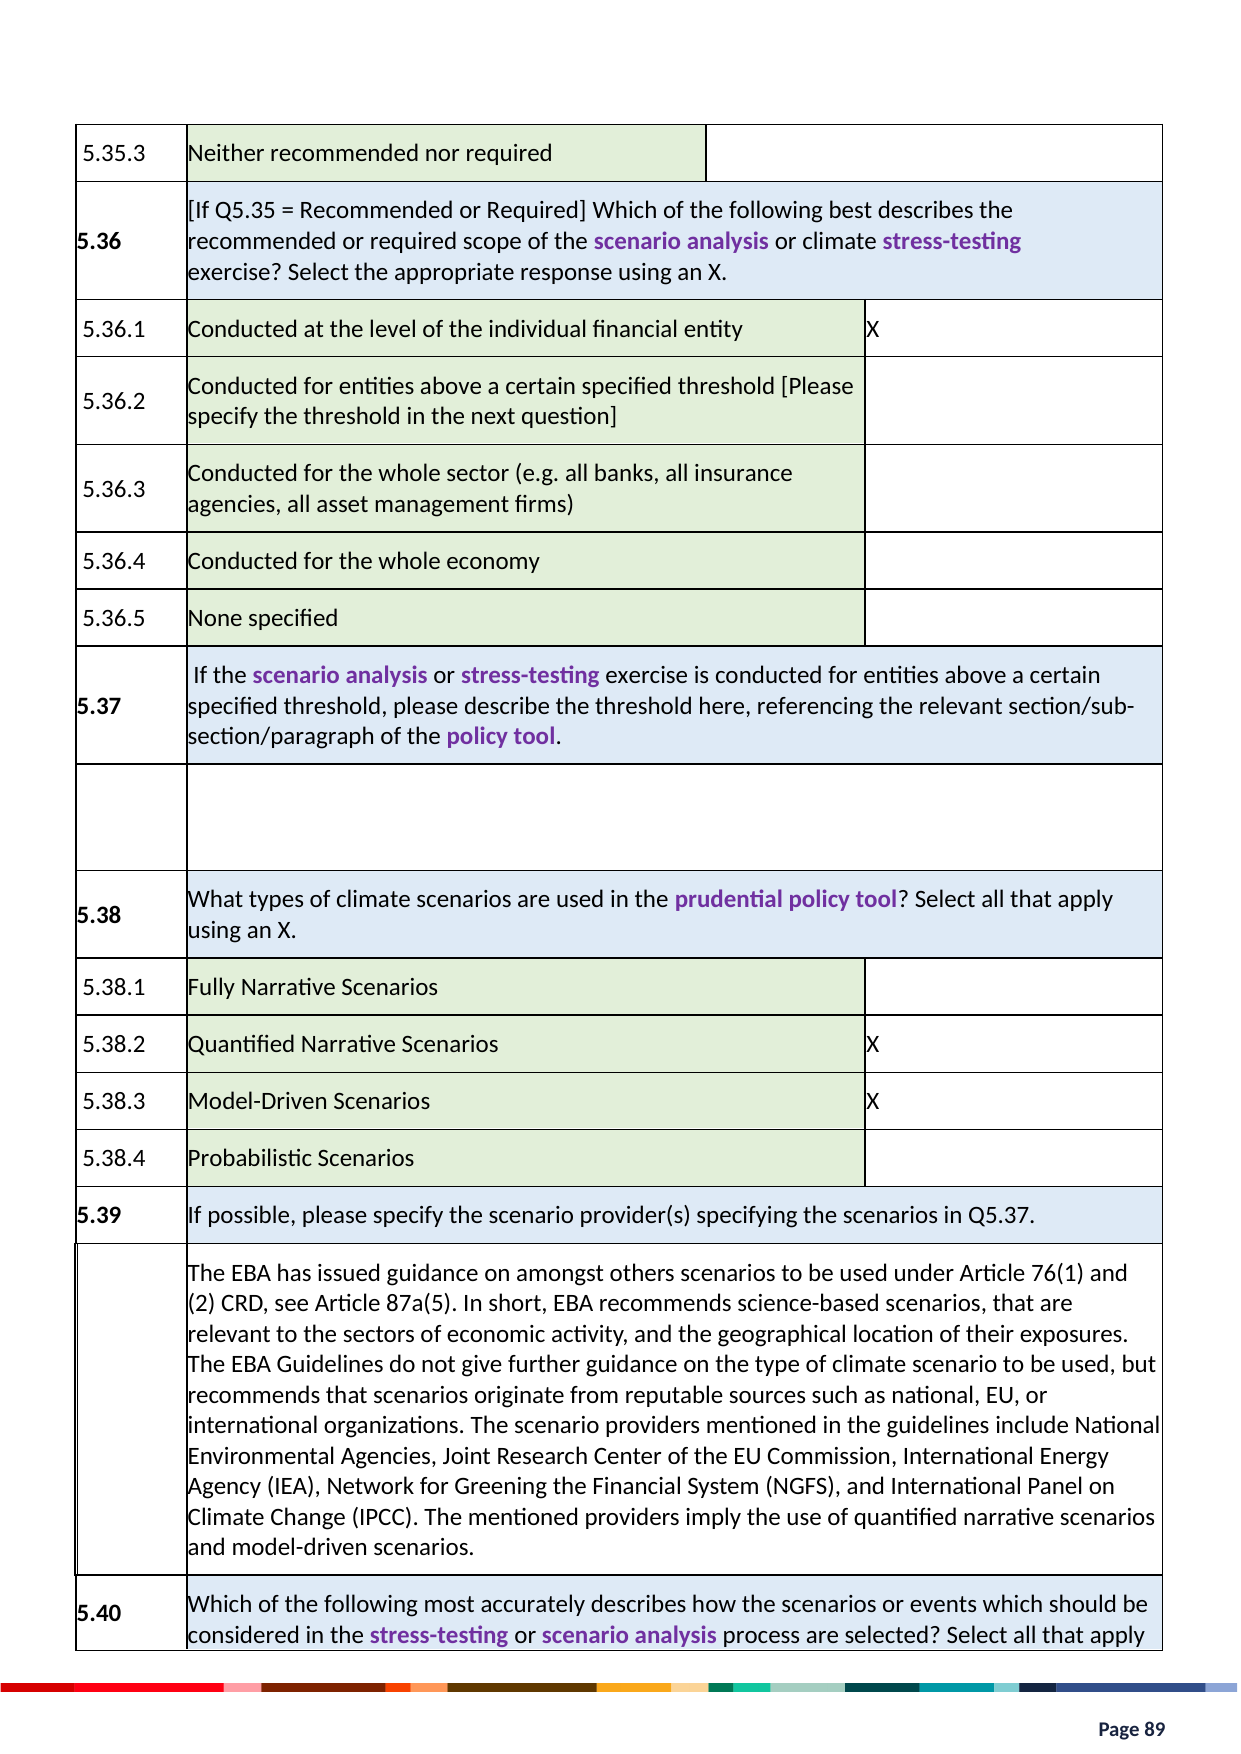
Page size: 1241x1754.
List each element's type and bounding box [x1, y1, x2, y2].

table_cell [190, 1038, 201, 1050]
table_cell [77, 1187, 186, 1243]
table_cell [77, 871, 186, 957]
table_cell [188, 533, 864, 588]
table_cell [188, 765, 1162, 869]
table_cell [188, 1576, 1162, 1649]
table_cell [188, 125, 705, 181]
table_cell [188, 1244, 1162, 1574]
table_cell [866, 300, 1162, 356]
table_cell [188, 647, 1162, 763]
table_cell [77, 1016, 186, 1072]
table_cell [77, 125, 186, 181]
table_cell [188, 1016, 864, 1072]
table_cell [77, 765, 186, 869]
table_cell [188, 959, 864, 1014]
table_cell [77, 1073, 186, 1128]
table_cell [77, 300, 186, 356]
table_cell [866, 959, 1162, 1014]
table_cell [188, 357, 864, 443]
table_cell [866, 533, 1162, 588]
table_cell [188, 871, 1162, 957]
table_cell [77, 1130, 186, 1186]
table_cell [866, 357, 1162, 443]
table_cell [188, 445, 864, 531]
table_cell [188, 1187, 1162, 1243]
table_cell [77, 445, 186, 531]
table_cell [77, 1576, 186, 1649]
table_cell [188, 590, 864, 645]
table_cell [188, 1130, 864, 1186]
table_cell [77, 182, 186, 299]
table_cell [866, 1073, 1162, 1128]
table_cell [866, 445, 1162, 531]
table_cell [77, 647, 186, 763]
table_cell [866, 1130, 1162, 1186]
picture [0, 1683, 1236, 1692]
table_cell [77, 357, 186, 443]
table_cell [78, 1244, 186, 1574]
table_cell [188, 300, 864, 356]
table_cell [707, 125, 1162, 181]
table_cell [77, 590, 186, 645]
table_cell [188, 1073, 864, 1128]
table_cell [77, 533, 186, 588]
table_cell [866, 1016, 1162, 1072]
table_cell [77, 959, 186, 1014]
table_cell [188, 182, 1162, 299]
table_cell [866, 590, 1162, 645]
